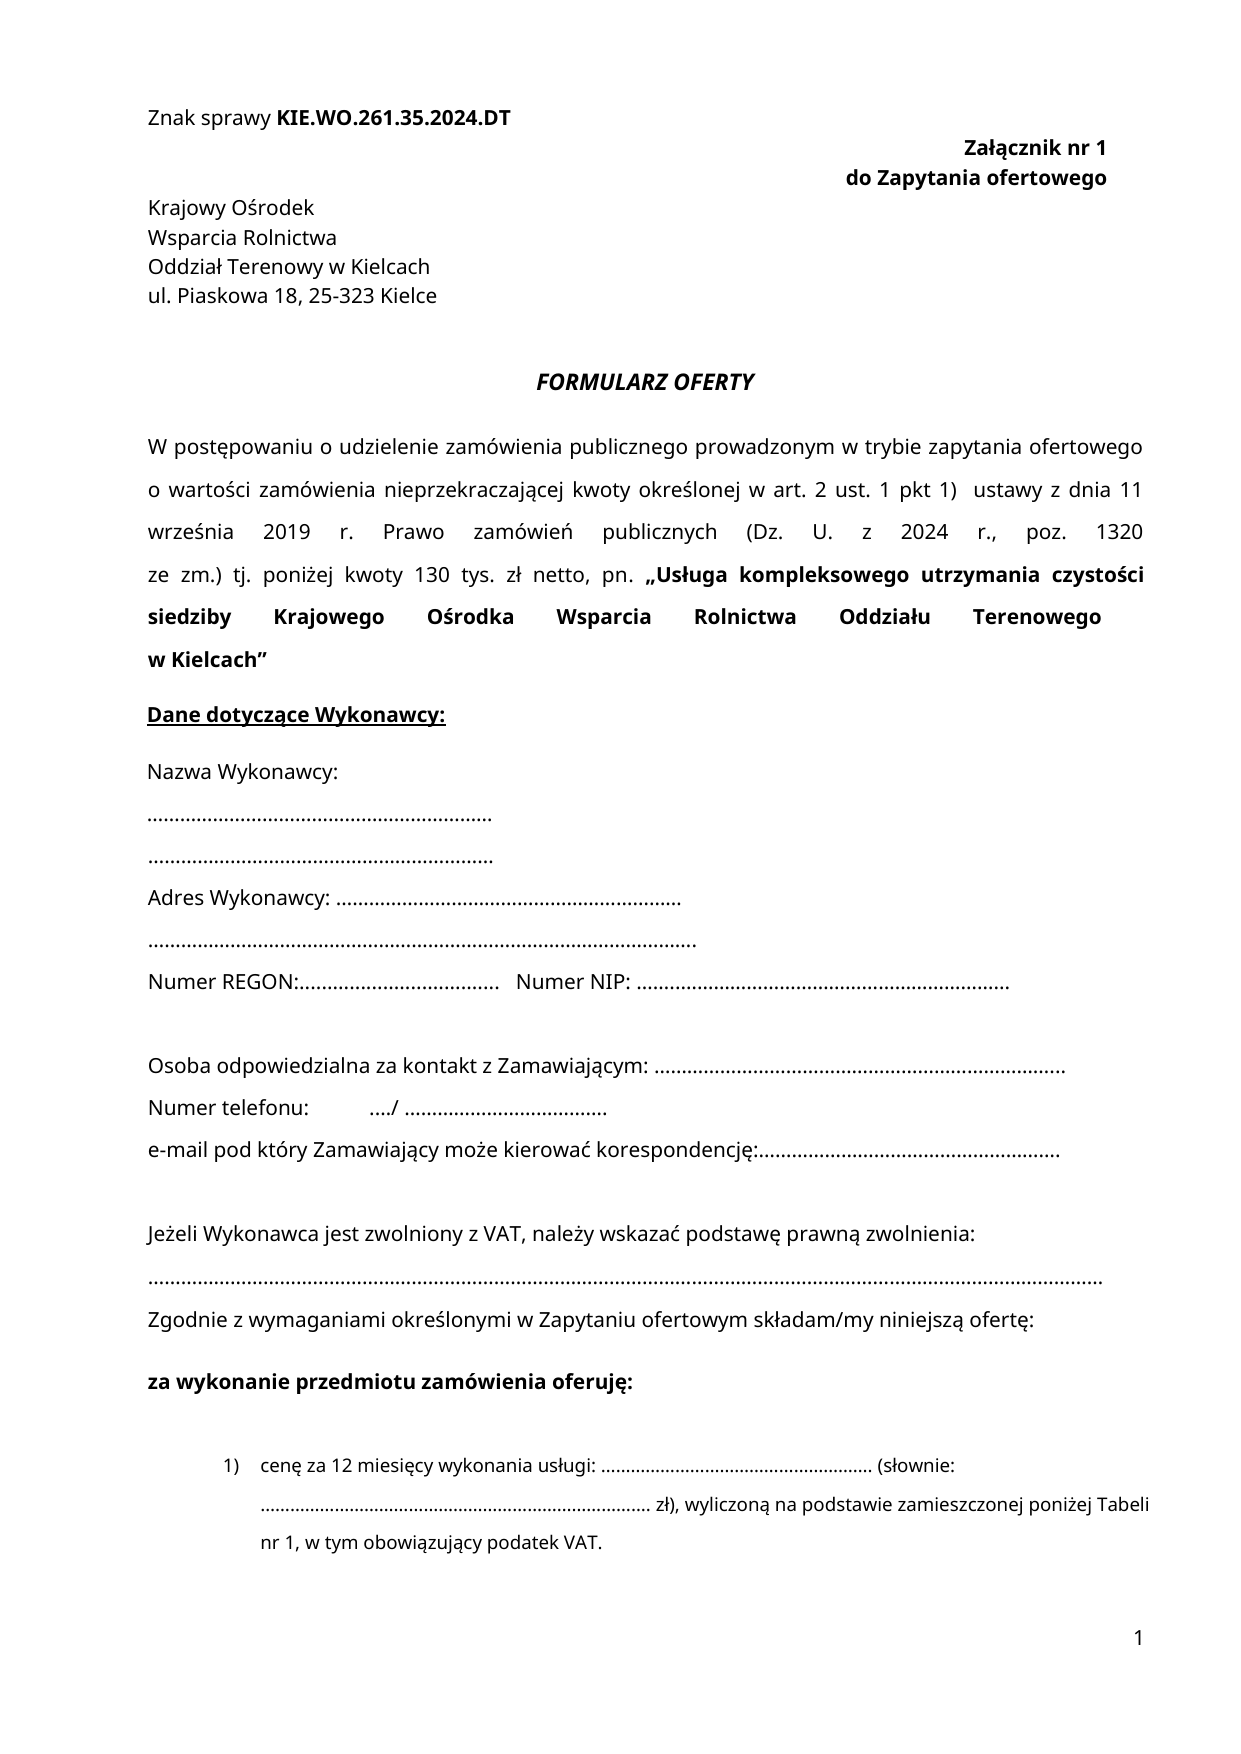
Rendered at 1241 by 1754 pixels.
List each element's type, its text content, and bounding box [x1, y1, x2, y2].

text FORMULARZ OFERTY [148, 366, 1144, 397]
text Numer telefonu: .…/ ………………………………. [148, 1093, 1144, 1122]
list cenę za 12 miesięcy wykonania usługi: ………………………………………………. (słownie: ……………………………………………………………………. zł), wyliczoną na podstawie zamieszczonej poniżej Tabeli nr 1, w tym obowiązujący podatek VAT. [223, 1453, 1151, 1554]
text ……………………………………………………… [147, 799, 1144, 828]
text e-mail pod który Zamawiający może kierować korespondencję:………………………………………………. [148, 1135, 1144, 1164]
text Adres Wykonawcy: ……………………………………………………… [148, 883, 1144, 912]
text Jeżeli Wykonawca jest zwolniony z VAT, należy wskazać podstawę prawną zwolnienia: [148, 1219, 1144, 1248]
text Zgodnie z wymaganiami określonymi w Zapytaniu ofertowym składam/my niniejszą ofertę: [148, 1305, 1151, 1334]
text ………………………………………………………………………………………………………………………………………………………… [148, 1262, 1144, 1291]
text Dane dotyczące Wykonawcy: [147, 700, 1144, 729]
text Numer REGON:.................................... Numer NIP: ……..…………………………………………………... [148, 967, 1144, 996]
text ul. Piaskowa 18, 25-323 Kielce [148, 282, 1107, 310]
text Osoba odpowiedzialna za kontakt z Zamawiającym: ………………………………………………………………... [148, 1051, 1144, 1080]
text Wsparcia Rolnictwa [148, 223, 1107, 251]
text Załącznik nr 1 [148, 133, 1107, 162]
text ………………………………………………………………………………………. [148, 925, 1144, 954]
list W postępowaniu o udzielenie zamówienia publicznego prowadzonym w trybie zapytania ofertowego o wartości zamówienia nieprzekraczającej kwoty określonej w art. 2 ust. 1 pkt 1) ustawy z dnia 11 września 2019 r. Prawo zamówień publicznych (Dz. U. z 2024 r., poz. 1320 ze zm.) tj. poniżej kwoty 130 tys. zł netto, pn. „Usługa kompleksowego utrzymania czystości siedziby Krajowego Ośrodka Wsparcia Rolnictwa Oddziału Terenowego w Kielcach” [148, 432, 1144, 673]
text ……………………………………………………… [148, 841, 1144, 870]
text Krajowy Ośrodek [148, 193, 1107, 222]
text Znak sprawy KIE.WO.261.35.2024.DT [148, 103, 1144, 132]
text Nazwa Wykonawcy: [147, 757, 1144, 786]
text za wykonanie przedmiotu zamówienia oferuję: [148, 1367, 1144, 1396]
text Oddział Terenowy w Kielcach [148, 252, 1107, 281]
text do Zapytania ofertowego [148, 163, 1107, 192]
